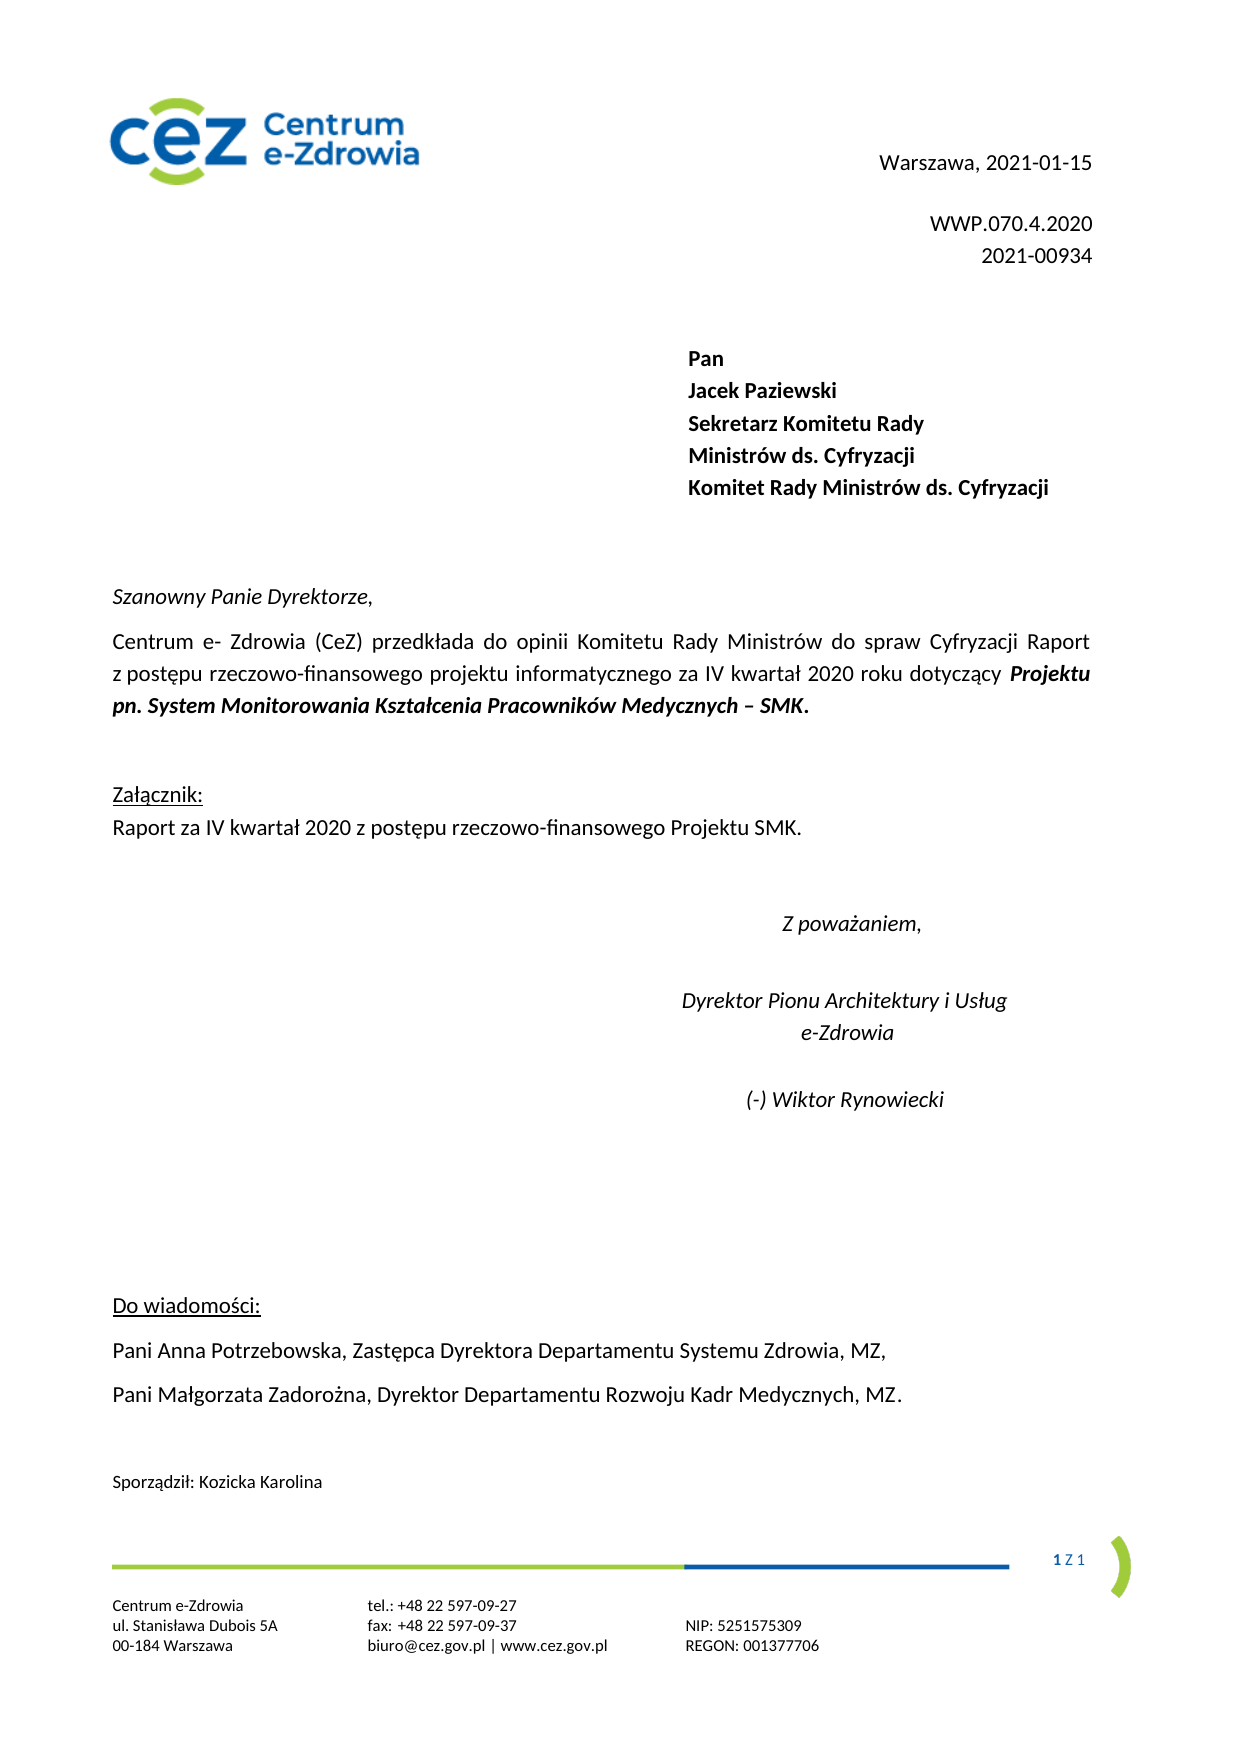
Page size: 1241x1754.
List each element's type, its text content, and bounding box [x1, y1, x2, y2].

text (-) Wiktor Rynowiecki [658, 1086, 1033, 1113]
text Sekretarz Komitetu Rady [688, 409, 1092, 437]
text Centrum e- Zdrowia (CeZ) przedkłada do opinii Komitetu Rady Ministrów do spraw Cyfryzacji Raport z postępu rzeczowo-finansowego projektu informatycznego za IV kwartał 2020 roku dotyczący Projektu pn. System Monitorowania Kształcenia Pracowników Medycznych – SMK. [112, 627, 1092, 719]
text 2021-00934 [112, 241, 1092, 269]
text Raport za IV kwartał 2020 z postępu rzeczowo-finansowego Projektu SMK. [112, 813, 1092, 841]
text Sporządził: Kozicka Karolina [112, 1470, 1092, 1493]
text WWP.070.4.2020 [112, 209, 1092, 237]
text Z poważaniem, [658, 909, 1092, 937]
text Pani Anna Potrzebowska, Zastępca Dyrektora Departamentu Systemu Zdrowia, MZ, [112, 1336, 1092, 1364]
text e-Zdrowia [658, 1018, 1033, 1046]
text Szanowny Panie Dyrektorze, [112, 582, 1092, 610]
text Pani Małgorzata Zadorożna, Dyrektor Departamentu Rozwoju Kadr Medycznych, MZ. [112, 1381, 1092, 1408]
picture [106, 97, 423, 185]
text Jacek Paziewski [688, 376, 1092, 404]
text Pan [688, 344, 1092, 372]
picture [1110, 1536, 1131, 1598]
text Warszawa, 2021-01-15 [112, 148, 1092, 176]
text Komitet Rady Ministrów ds. Cyfryzacji [688, 473, 1092, 501]
text Dyrektor Pionu Architektury i Usług [658, 986, 1033, 1014]
text Załącznik: [112, 781, 1092, 808]
text Do wiadomości: [112, 1291, 1092, 1319]
text Ministrów ds. Cyfryzacji [688, 441, 1092, 469]
